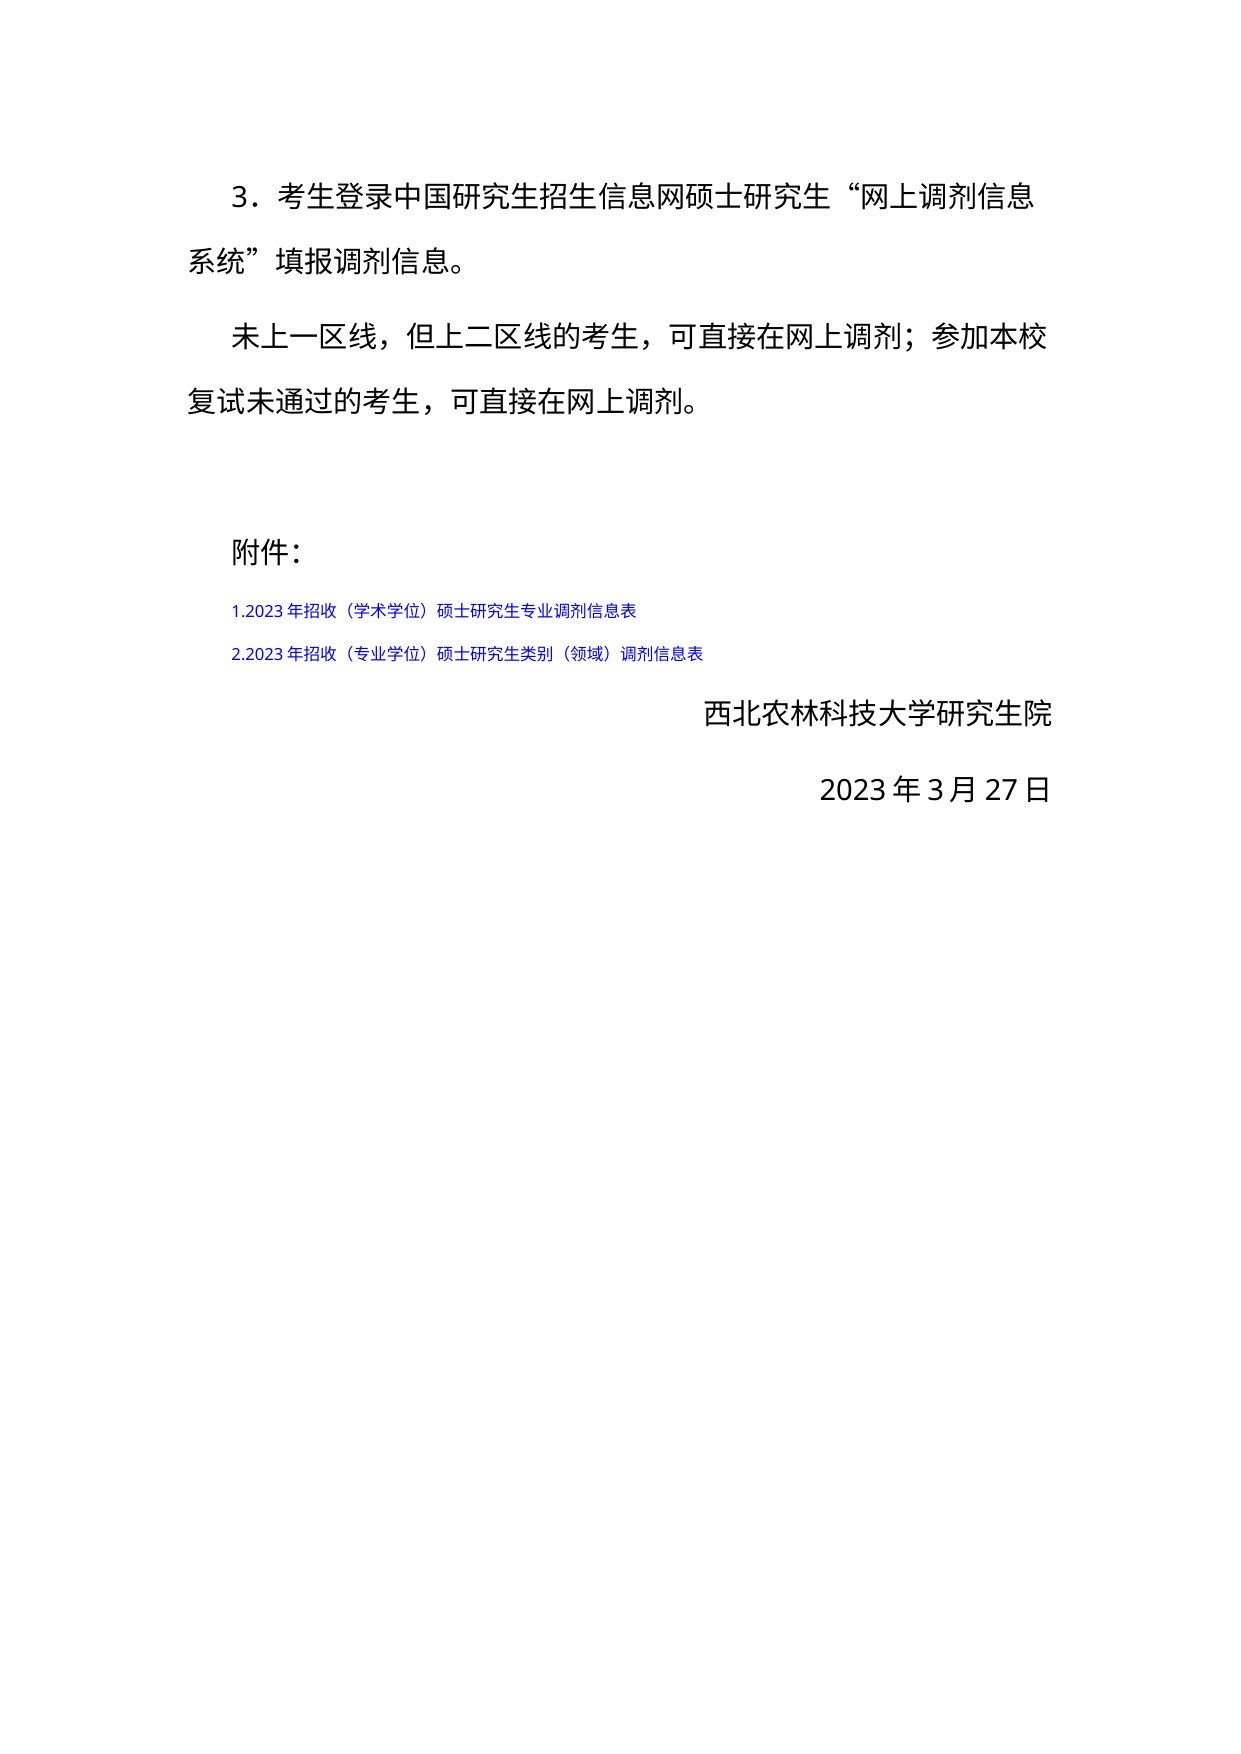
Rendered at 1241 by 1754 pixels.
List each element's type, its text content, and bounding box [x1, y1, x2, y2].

text 2.2023年招收（专业学位）硕士研究生类别（领域）调剂信息表 [187, 637, 1053, 669]
text 未上一区线，但上二区线的考生，可直接在网上调剂；参加本校复试未通过的考生，可直接在网上调剂。 [187, 302, 1053, 432]
text 2023年3月27日 [187, 755, 1053, 820]
text 西北农林科技大学研究生院 [187, 679, 1053, 744]
text 附件： [187, 518, 1053, 583]
text 3．考生登录中国研究生招生信息网硕士研究生“网上调剂信息系统”填报调剂信息。 [187, 162, 1053, 292]
text 1.2023年招收（学术学位）硕士研究生专业调剂信息表 [187, 594, 1053, 626]
